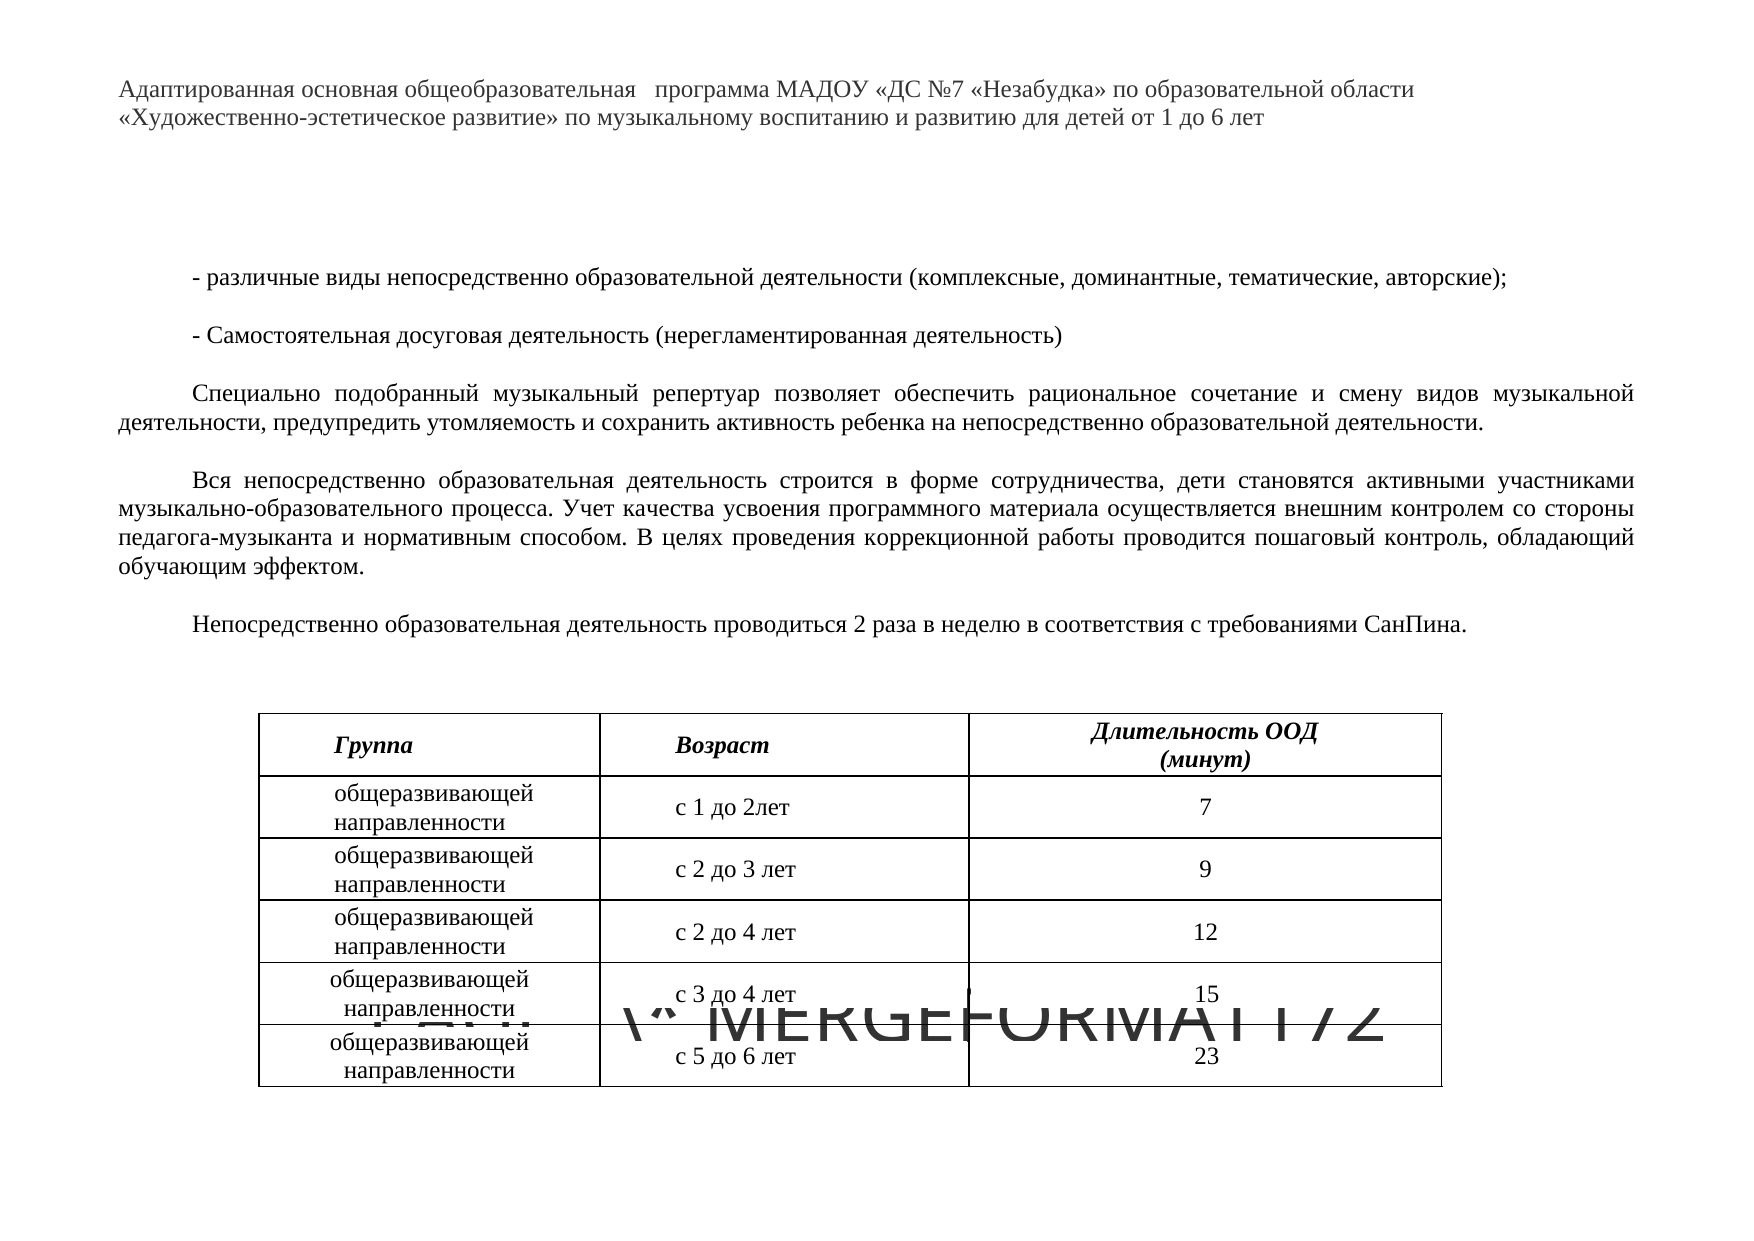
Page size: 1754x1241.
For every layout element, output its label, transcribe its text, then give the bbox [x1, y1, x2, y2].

table_header Возраст [601, 714, 968, 775]
table_cell 9 [970, 839, 1441, 899]
text - Самостоятельная досуговая деятельность (нерегламентированная деятельность) [118, 320, 1636, 349]
text Непосредственно образовательная деятельность проводиться 2 раза в неделю в соответствия с требованиями СанПина. [118, 609, 1636, 638]
table_cell с 2 до 3 лет [601, 839, 968, 899]
table_cell 15 [970, 963, 1441, 1024]
table_cell с 1 до 2лет [601, 777, 968, 837]
table_cell 23 [970, 1025, 1441, 1086]
text - различные виды непосредственно образовательной деятельности (комплексные, доминантные, тематические, авторские); [118, 262, 1636, 291]
table_cell с 5 до 6 лет [601, 1025, 968, 1086]
table_cell 12 [970, 901, 1441, 961]
table_header Группа [260, 714, 599, 775]
table_cell с 3 до 4 лет [601, 963, 968, 1024]
table_cell 7 [970, 777, 1441, 837]
table_cell с 2 до 4 лет [601, 901, 968, 961]
text Специально подобранный музыкальный репертуар позволяет обеспечить рациональное сочетание и смену видов музыкальной деятельности, предупредить утомляемость и сохранить активность ребенка на непосредственно образовательной деятельности. [118, 378, 1636, 436]
text Вся непосредственно образовательная деятельность строится в форме сотрудничества, дети становятся активными участниками музыкально-образовательного процесса. Учет качества усвоения программного материала осуществляется внешним контролем со стороны педагога-музыканта и нормативным способом. В целях проведения коррекционной работы проводится пошаговый контроль, обладающий обучающим эффектом. [118, 465, 1636, 580]
